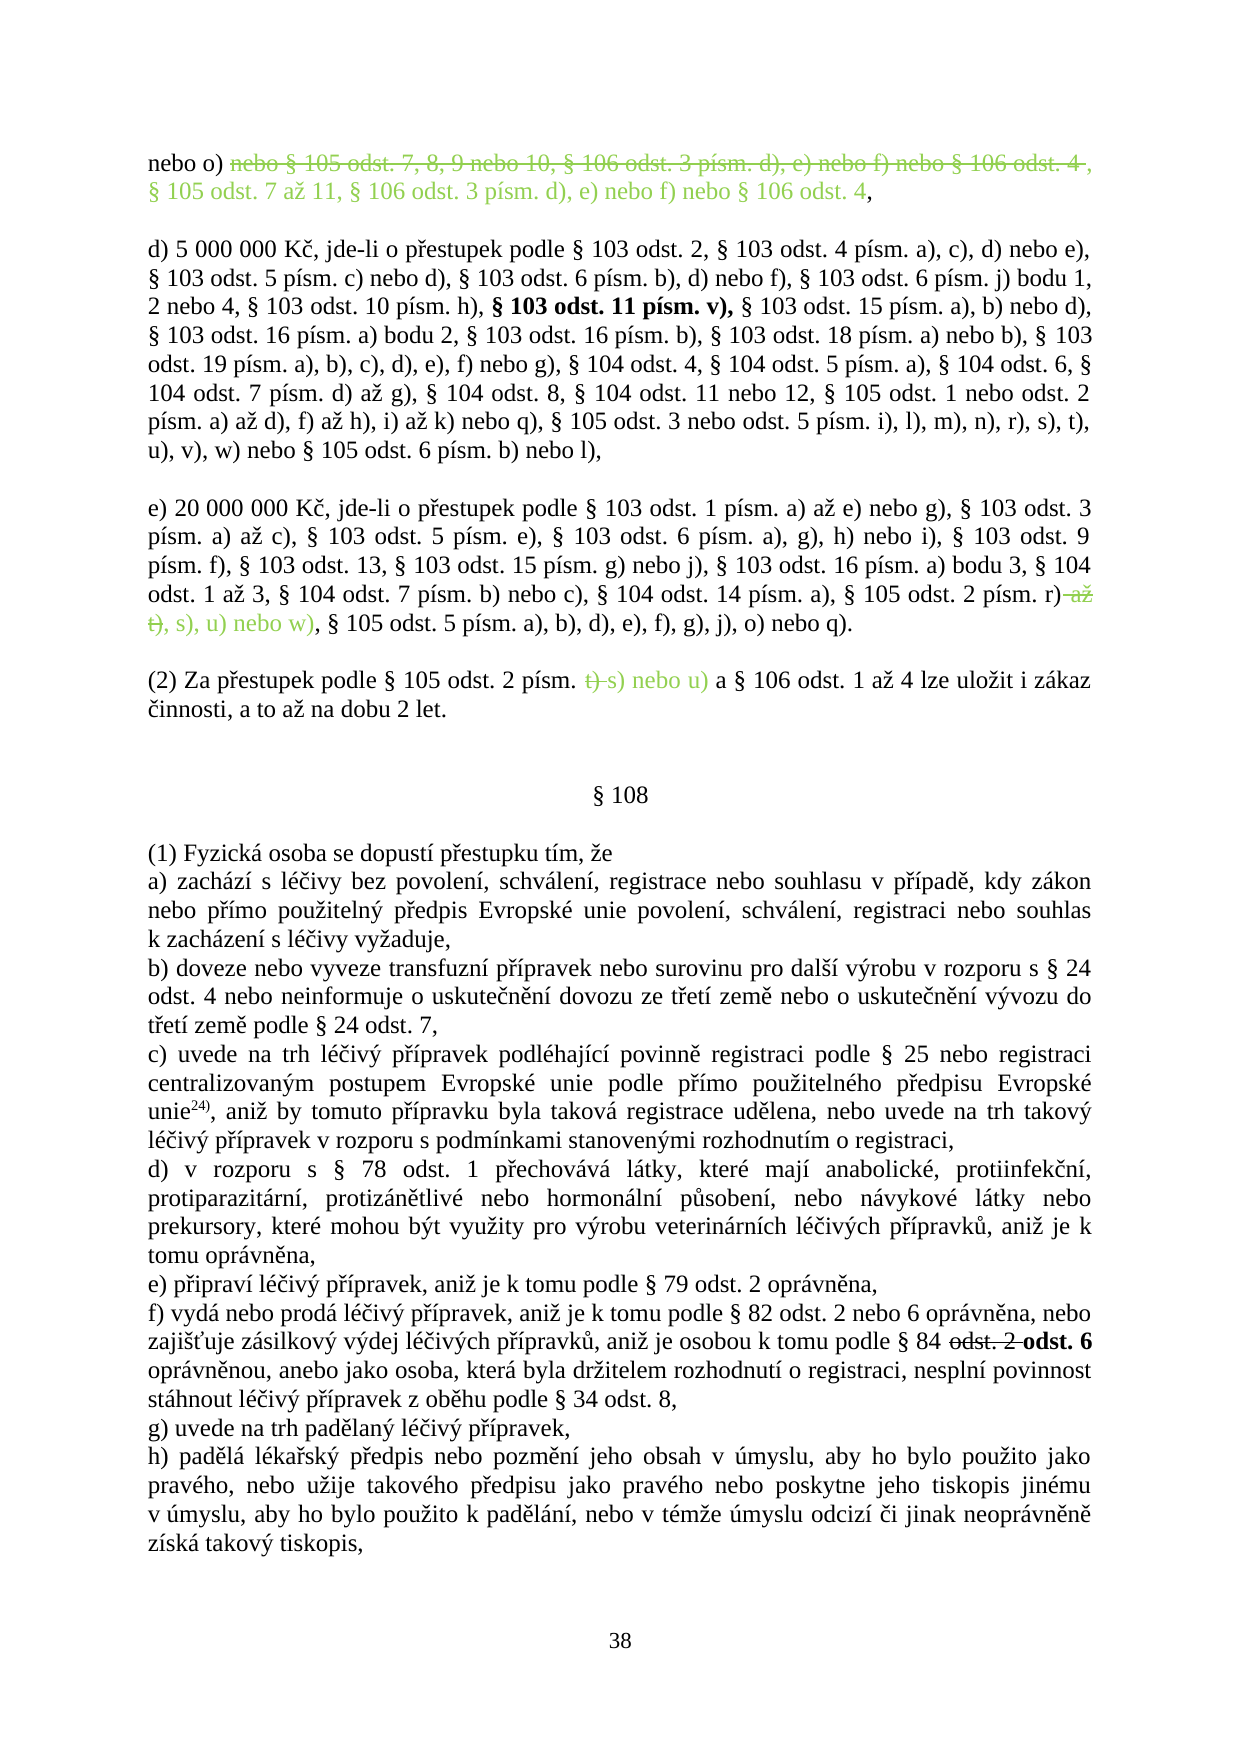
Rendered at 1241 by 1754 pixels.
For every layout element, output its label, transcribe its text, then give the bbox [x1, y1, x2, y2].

text d) v rozporu s § 78 odst. 1 přechovává látky, které mají anabolické, protiinfekční, protiparazitární, protizánětlivé nebo hormonální působení, nebo návykové látky nebo prekursory, které mohou být využity pro výrobu veterinárních léčivých přípravků, aniž je k tomu oprávněna, [148, 1154, 1092, 1269]
text § 108 [148, 780, 1092, 809]
text f) vydá nebo prodá léčivý přípravek, aniž je k tomu podle § 82 odst. 2 nebo 6 oprávněna, nebo zajišťuje zásilkový výdej léčivých přípravků, aniž je osobou k tomu podle § 84 odst. 2 odst. 6 oprávněnou, anebo jako osoba, která byla držitelem rozhodnutí o registraci, nesplní povinnost stáhnout léčivý přípravek z oběhu podle § 34 odst. 8, [148, 1298, 1092, 1413]
text b) doveze nebo vyveze transfuzní přípravek nebo surovinu pro další výrobu v rozporu s § 24 odst. 4 nebo neinformuje o uskutečnění dovozu ze třetí země nebo o uskutečnění vývozu do třetí země podle § 24 odst. 7, [148, 953, 1092, 1039]
text g) uvede na trh padělaný léčivý přípravek, [148, 1413, 1092, 1441]
text e) 20 000 000 Kč, jde-li o přestupek podle § 103 odst. 1 písm. a) až e) nebo g), § 103 odst. 3 písm. a) až c), § 103 odst. 5 písm. e), § 103 odst. 6 písm. a), g), h) nebo i), § 103 odst. 9 písm. f), § 103 odst. 13, § 103 odst. 15 písm. g) nebo j), § 103 odst. 16 písm. a) bodu 3, § 104 odst. 1 až 3, § 104 odst. 7 písm. b) nebo c), § 104 odst. 14 písm. a), § 105 odst. 2 písm. r) až t), s), u) nebo w), § 105 odst. 5 písm. a), b), d), e), f), g), j), o) nebo q). [148, 493, 1092, 636]
text e) připraví léčivý přípravek, aniž je k tomu podle § 79 odst. 2 oprávněna, [148, 1269, 1092, 1298]
text c) uvede na trh léčivý přípravek podléhající povinně registraci podle § 25 nebo registraci centralizovaným postupem Evropské unie podle přímo použitelného předpisu Evropské unie24), aniž by tomuto přípravku byla taková registrace udělena, nebo uvede na trh takový léčivý přípravek v rozporu s podmínkami stanovenými rozhodnutím o registraci, [148, 1039, 1092, 1154]
text (2) Za přestupek podle § 105 odst. 2 písm. t) s) nebo u) a § 106 odst. 1 až 4 lze uložit i zákaz činnosti, a to až na dobu 2 let. [148, 665, 1092, 723]
text d) 5 000 000 Kč, jde-li o přestupek podle § 103 odst. 2, § 103 odst. 4 písm. a), c), d) nebo e), § 103 odst. 5 písm. c) nebo d), § 103 odst. 6 písm. b), d) nebo f), § 103 odst. 6 písm. j) bodu 1, 2 nebo 4, § 103 odst. 10 písm. h), § 103 odst. 11 písm. v), § 103 odst. 15 písm. a), b) nebo d), § 103 odst. 16 písm. a) bodu 2, § 103 odst. 16 písm. b), § 103 odst. 18 písm. a) nebo b), § 103 odst. 19 písm. a), b), c), d), e), f) nebo g), § 104 odst. 4, § 104 odst. 5 písm. a), § 104 odst. 6, § 104 odst. 7 písm. d) až g), § 104 odst. 8, § 104 odst. 11 nebo 12, § 105 odst. 1 nebo odst. 2 písm. a) až d), f) až h), i) až k) nebo q), § 105 odst. 3 nebo odst. 5 písm. i), l), m), n), r), s), t), u), v), w) nebo § 105 odst. 6 písm. b) nebo l), [148, 234, 1092, 464]
text a) zachází s léčivy bez povolení, schválení, registrace nebo souhlasu v případě, kdy zákon nebo přímo použitelný předpis Evropské unie povolení, schválení, registraci nebo souhlas k zacházení s léčivy vyžaduje, [148, 866, 1092, 953]
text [148, 148, 1092, 205]
text (1) Fyzická osoba se dopustí přestupku tím, že [148, 838, 1092, 866]
text h) padělá lékařský předpis nebo pozmění jeho obsah v úmyslu, aby ho bylo použito jako pravého, nebo užije takového předpisu jako pravého nebo poskytne jeho tiskopis jinému v úmyslu, aby ho bylo použito k padělání, nebo v témže úmyslu odcizí či jinak neoprávněně získá takový tiskopis, [148, 1441, 1092, 1556]
